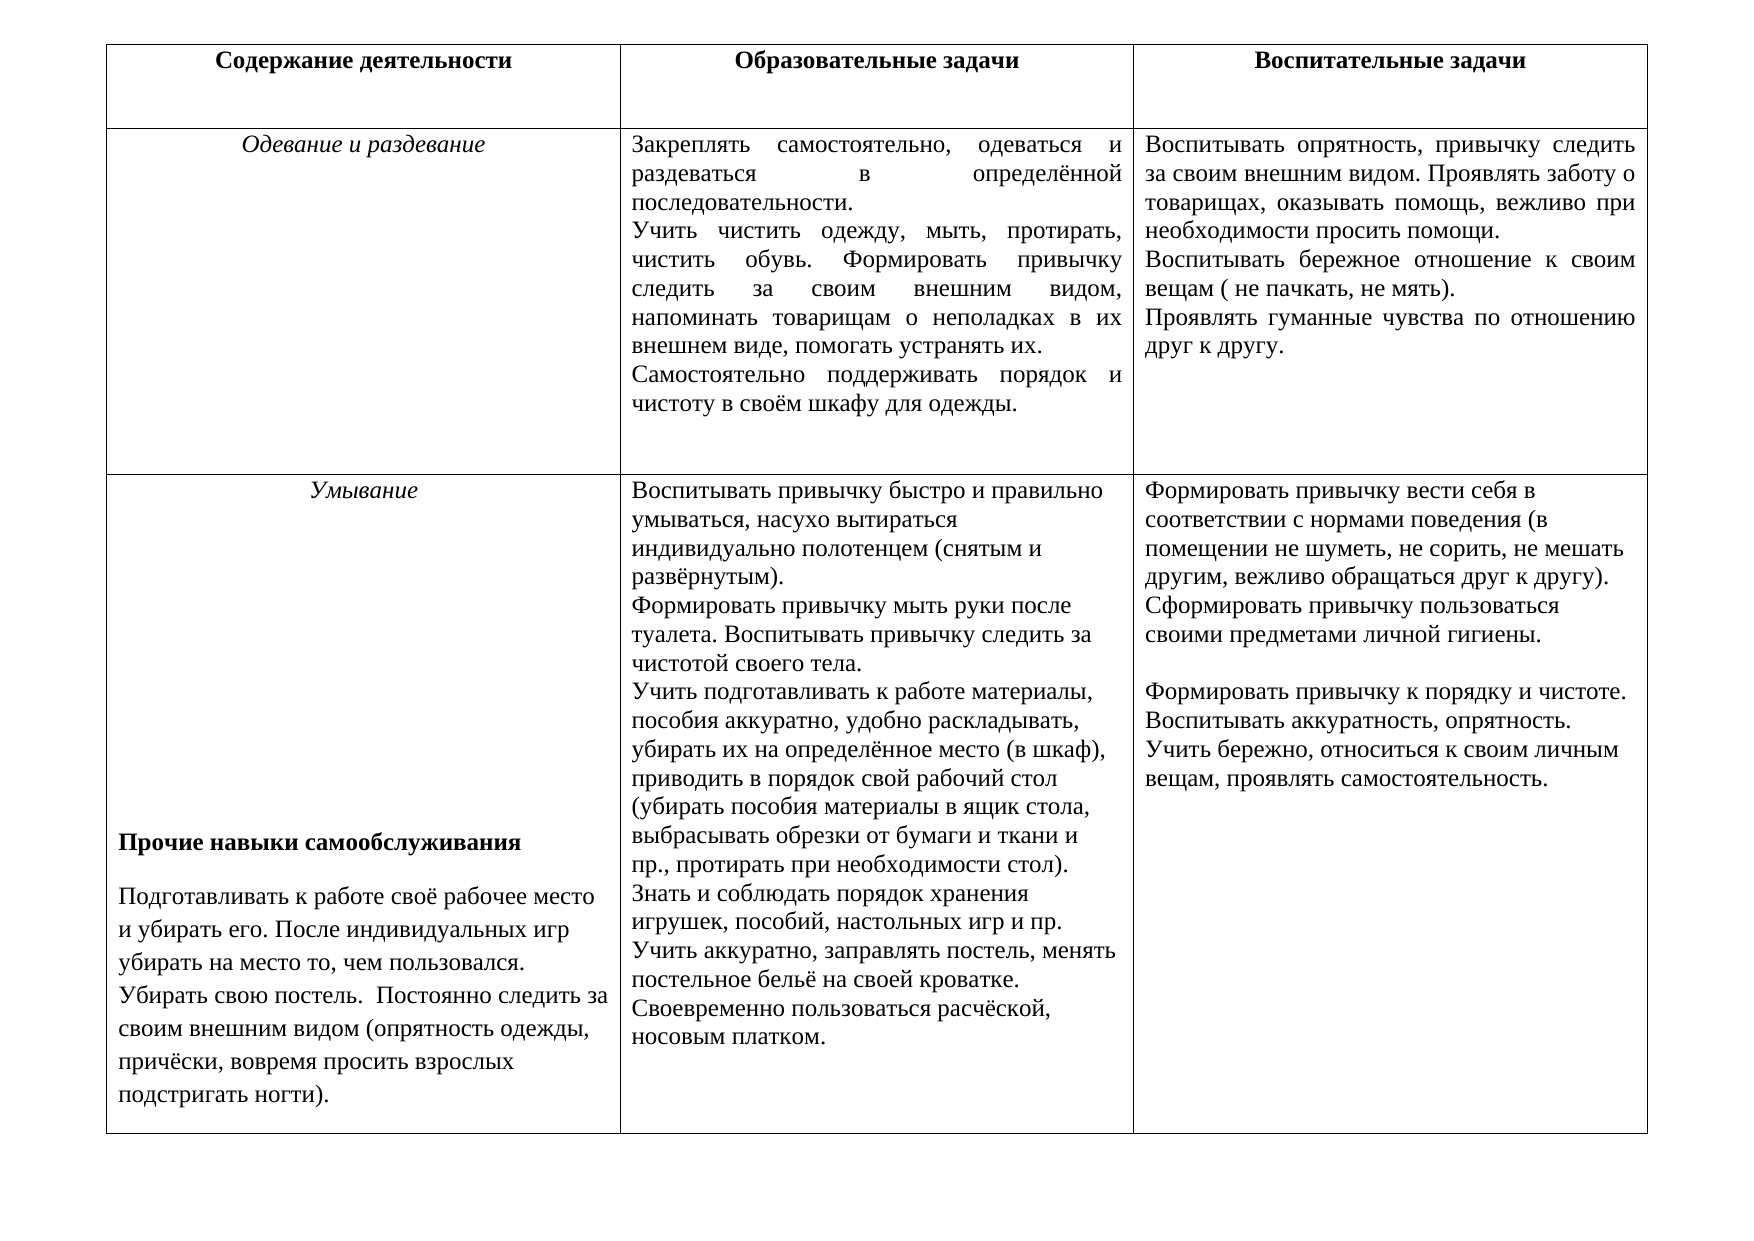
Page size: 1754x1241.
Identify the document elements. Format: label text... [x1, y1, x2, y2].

table_cell Закреплять самостоятельно, одеваться и раздеваться в определённой последовательности. Учить чистить одежду, мыть, протирать, чистить обувь. Формировать привычку следить за своим внешним видом, напоминать товарищам о неполадках в их внешнем виде, помогать устранять их. Самостоятельно поддерживать порядок и чистоту в своём шкафу для одежды. [621, 129, 1133, 474]
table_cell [1134, 475, 1647, 1132]
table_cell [621, 475, 1133, 1132]
table_header Содержание деятельности [107, 45, 620, 128]
table_cell Одевание и раздевание [107, 129, 620, 474]
table_cell Воспитывать опрятность, привычку следить за своим внешним видом. Проявлять заботу о товарищах, оказывать помощь, вежливо при необходимости просить помощи. Воспитывать бережное отношение к своим вещам ( не пачкать, не мять). Проявлять гуманные чувства по отношению друг к другу. [1134, 129, 1647, 474]
table_header Образовательные задачи [621, 45, 1133, 128]
table_header Воспитательные задачи [1134, 45, 1647, 128]
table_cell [107, 475, 620, 1132]
